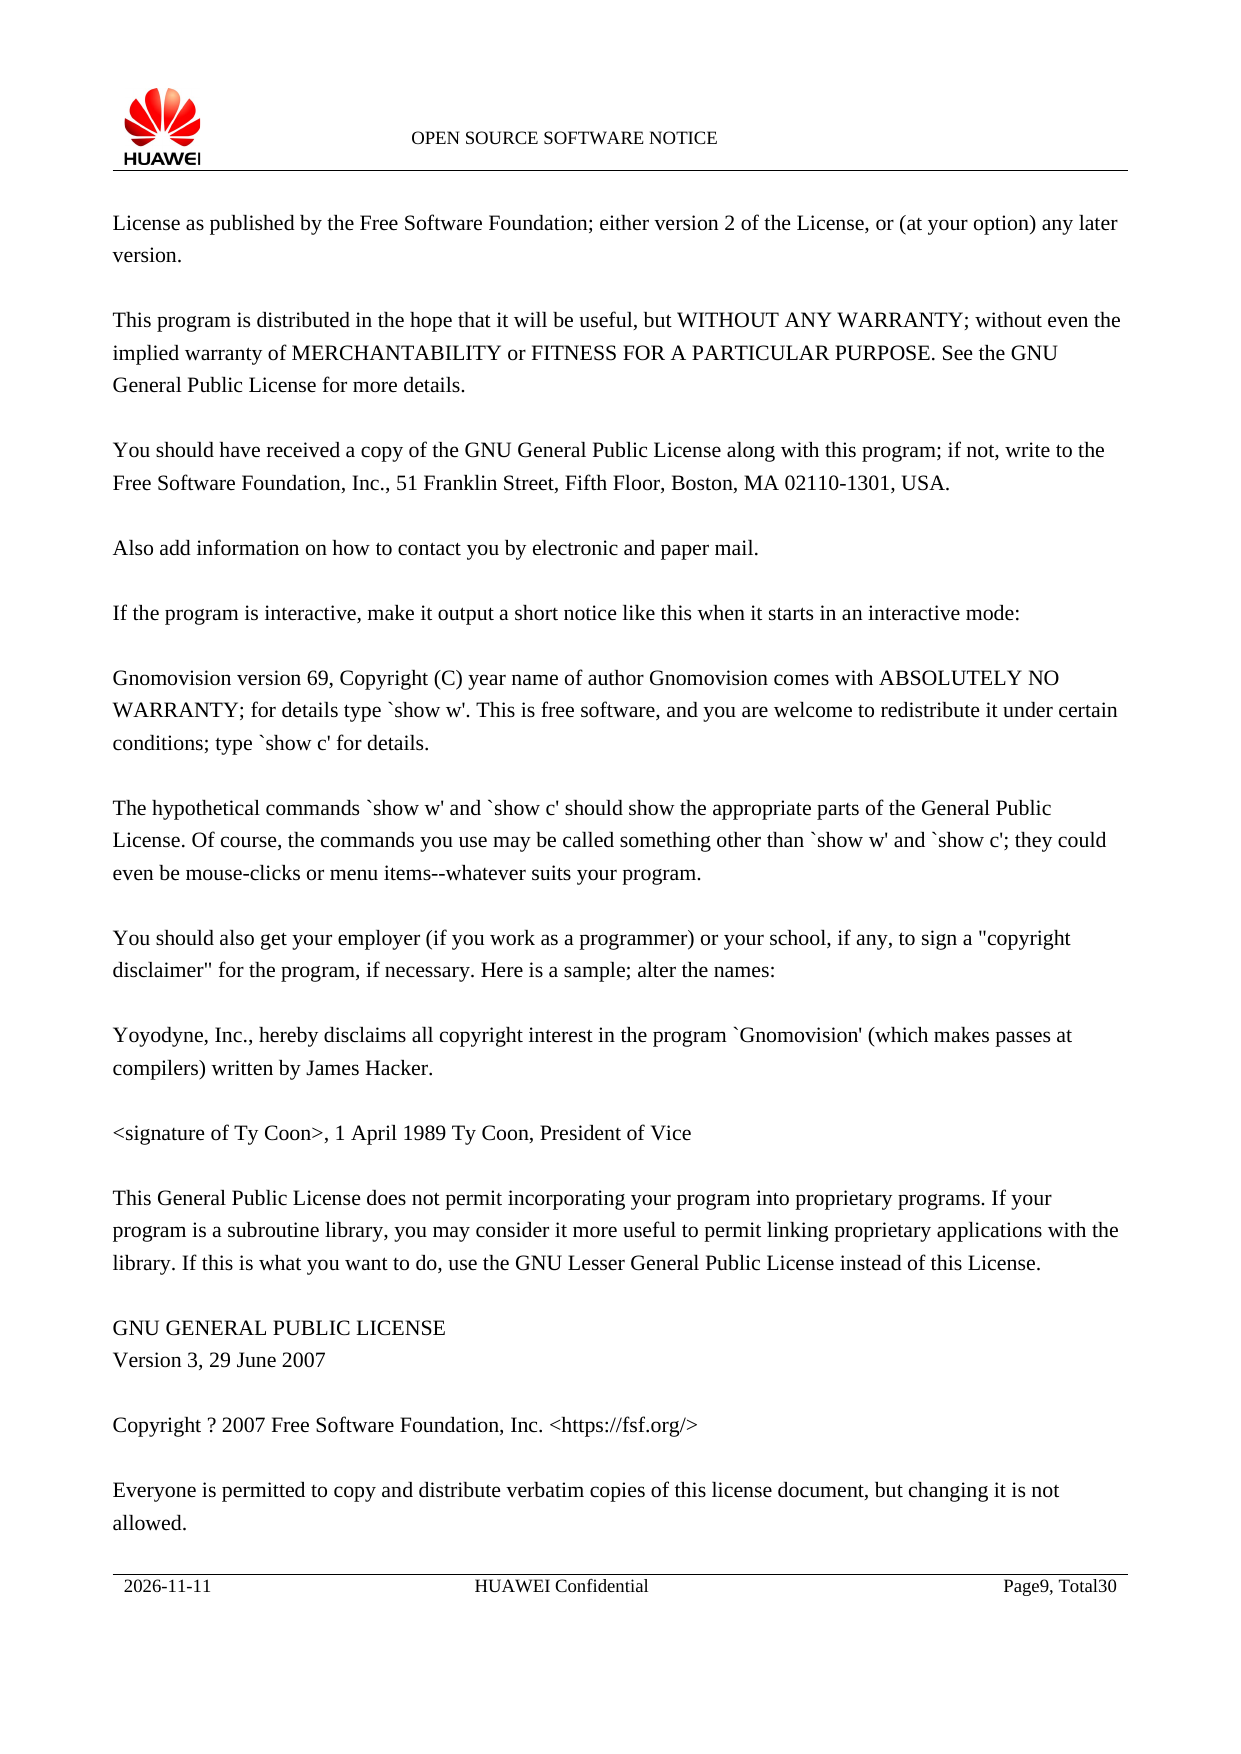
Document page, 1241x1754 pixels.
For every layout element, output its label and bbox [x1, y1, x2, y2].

picture [124, 88, 201, 165]
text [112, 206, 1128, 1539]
